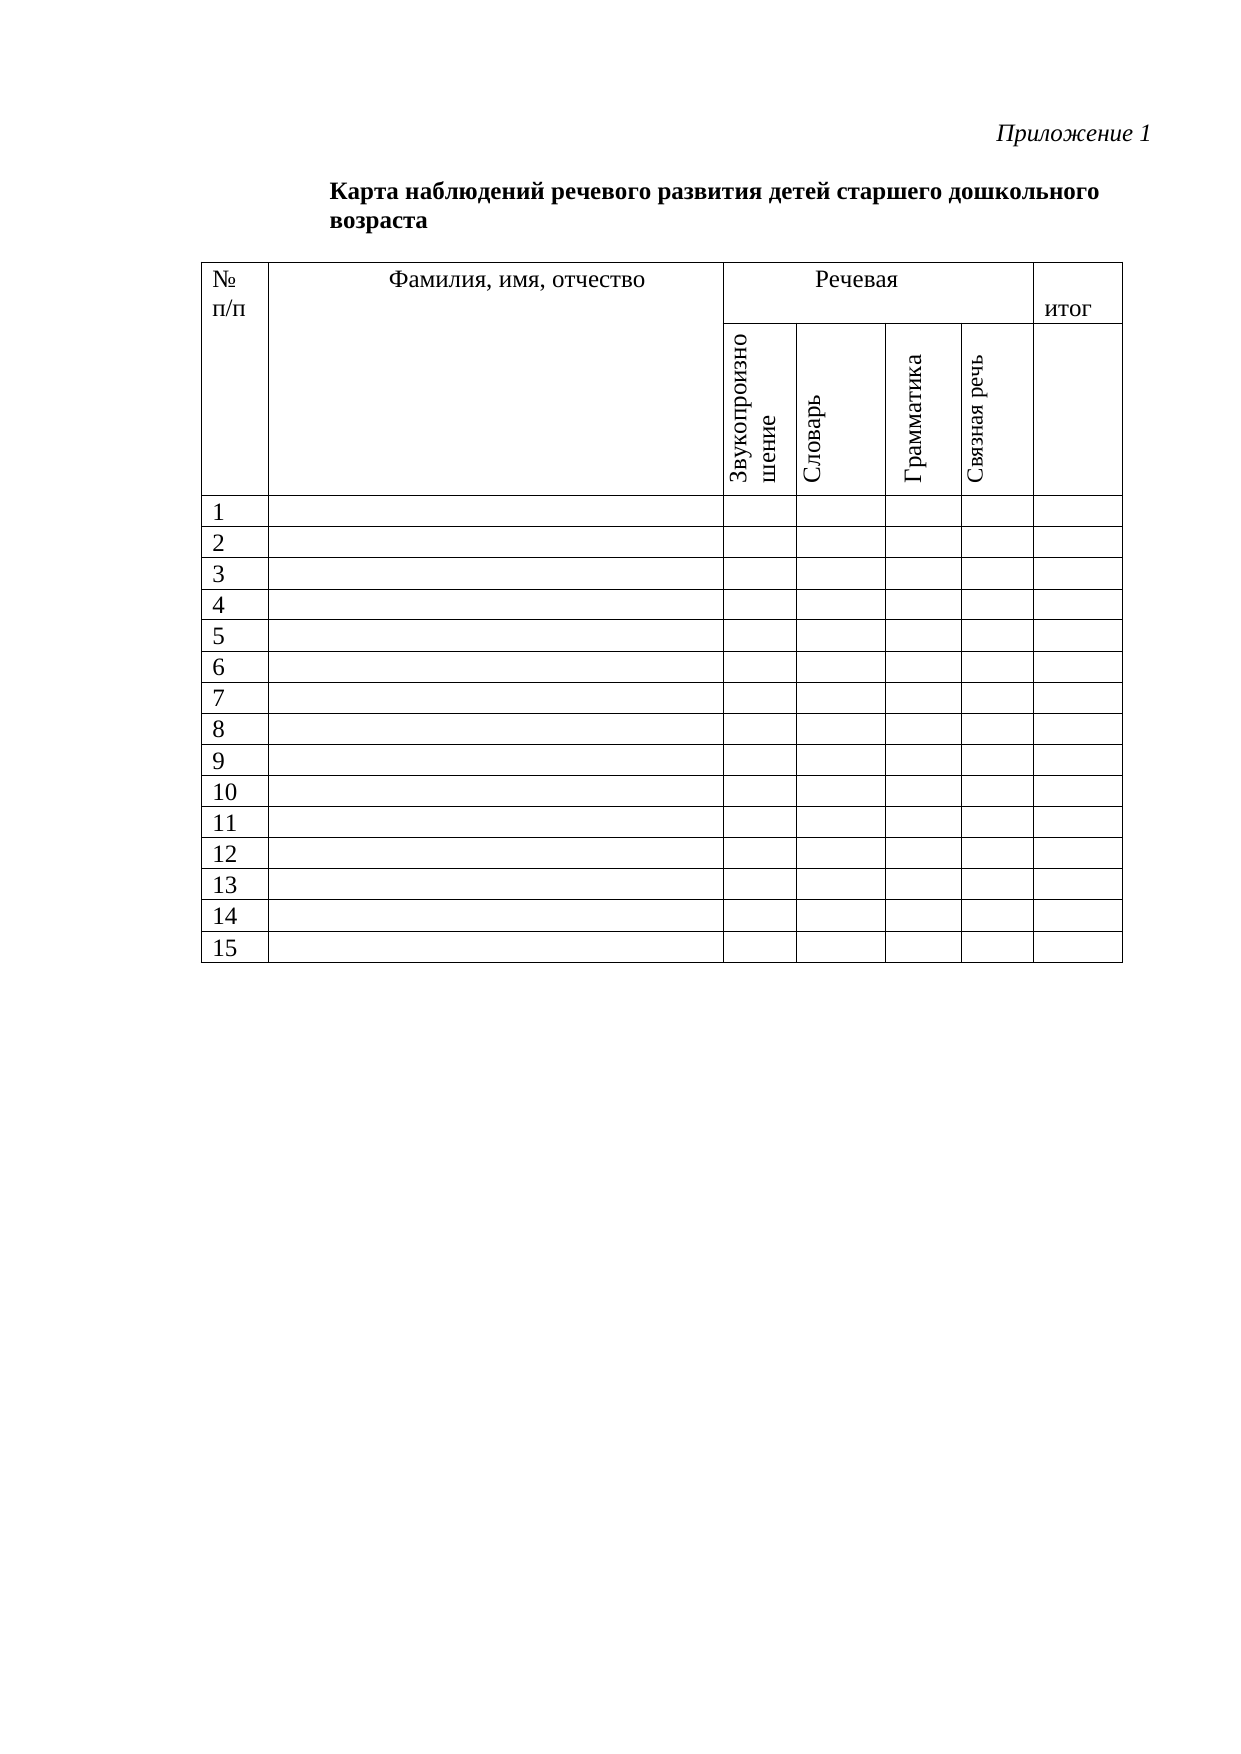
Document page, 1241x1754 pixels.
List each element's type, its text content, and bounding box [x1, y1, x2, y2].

table_cell [1034, 714, 1122, 744]
table_cell [797, 652, 885, 681]
table_cell [724, 745, 796, 775]
table_cell 9 [202, 745, 268, 775]
table_cell [1034, 745, 1122, 775]
table_cell [269, 527, 723, 557]
table_cell [962, 900, 1033, 931]
table_cell [724, 527, 796, 557]
table_cell [269, 496, 723, 526]
table_cell [962, 745, 1033, 775]
table_cell [886, 838, 961, 868]
table_cell [962, 620, 1033, 651]
table_cell [886, 558, 961, 588]
table_cell [724, 807, 796, 837]
table_cell [797, 776, 885, 806]
table_cell [724, 838, 796, 868]
table_cell [269, 745, 723, 775]
table_cell [962, 838, 1033, 868]
table_cell 3 [202, 558, 268, 588]
table_cell [1034, 683, 1122, 713]
table_cell [797, 807, 885, 837]
table_cell [886, 900, 961, 931]
table_cell [886, 527, 961, 557]
text Карта наблюдений речевого развития детей старшего дошкольного возраста [329, 176, 1154, 233]
table_cell [962, 590, 1033, 619]
table_cell [797, 745, 885, 775]
table_cell [1034, 776, 1122, 806]
table_cell [886, 683, 961, 713]
table_cell [1034, 652, 1122, 681]
table_cell [962, 527, 1033, 557]
table_cell [724, 869, 796, 899]
table_cell [269, 776, 723, 806]
table_cell 15 [202, 932, 268, 962]
table_cell [269, 620, 723, 651]
table_cell [962, 714, 1033, 744]
table_cell 5 [202, 620, 268, 651]
table_cell [886, 776, 961, 806]
table_cell [1034, 807, 1122, 837]
table_cell [1034, 900, 1122, 931]
table_cell [724, 932, 796, 962]
table_cell Звукопроизношение [724, 324, 796, 495]
table_cell Словарь [797, 324, 885, 495]
table_cell [1034, 869, 1122, 899]
table_cell [886, 745, 961, 775]
table_cell [1034, 496, 1122, 526]
table_cell [1034, 324, 1122, 495]
text Приложение 1 [996, 118, 1154, 147]
table_cell 4 [202, 590, 268, 619]
table_cell [962, 869, 1033, 899]
table_cell 10 [202, 776, 268, 806]
table_header № п/п [202, 263, 268, 495]
table_cell [886, 652, 961, 681]
table_cell [269, 932, 723, 962]
table_cell [886, 869, 961, 899]
table_cell 1 [202, 496, 268, 526]
table_cell [797, 932, 885, 962]
table_cell [724, 620, 796, 651]
table_cell [797, 496, 885, 526]
table_cell [724, 590, 796, 619]
table_cell [886, 590, 961, 619]
table_header Фамилия, имя, отчество [269, 263, 723, 495]
table_cell [797, 714, 885, 744]
table_cell [962, 652, 1033, 681]
table_cell [269, 807, 723, 837]
table_cell [1034, 527, 1122, 557]
table_cell [962, 558, 1033, 588]
table_cell [269, 590, 723, 619]
table_cell [1034, 932, 1122, 962]
table_cell [797, 900, 885, 931]
table_cell [797, 683, 885, 713]
table_cell [269, 900, 723, 931]
table_cell [269, 869, 723, 899]
table_cell [1034, 558, 1122, 588]
table_cell [962, 807, 1033, 837]
table_cell [797, 838, 885, 868]
table_cell [962, 776, 1033, 806]
table_cell [962, 496, 1033, 526]
table_cell [797, 869, 885, 899]
table_cell [886, 496, 961, 526]
table_cell [797, 590, 885, 619]
table_cell [269, 683, 723, 713]
table_cell [886, 620, 961, 651]
table_cell [886, 932, 961, 962]
table_cell [886, 807, 961, 837]
table_cell 13 [202, 869, 268, 899]
table_cell [1034, 590, 1122, 619]
table_cell 14 [202, 900, 268, 931]
table_cell [724, 558, 796, 588]
table_cell [724, 714, 796, 744]
table_cell Грамматика [886, 324, 961, 495]
table_cell [269, 652, 723, 681]
table_cell [269, 714, 723, 744]
table_cell 6 [202, 652, 268, 681]
table_cell [1034, 620, 1122, 651]
table_header итог [1034, 263, 1122, 323]
table_cell [1034, 838, 1122, 868]
table_cell [797, 527, 885, 557]
table_cell [886, 714, 961, 744]
table_cell [724, 683, 796, 713]
table_cell [724, 652, 796, 681]
table_cell [797, 620, 885, 651]
table_cell 2 [202, 527, 268, 557]
table_cell [962, 683, 1033, 713]
table_cell 12 [202, 838, 268, 868]
table_cell 11 [202, 807, 268, 837]
table_cell [269, 558, 723, 588]
table_cell [962, 932, 1033, 962]
table_cell [724, 496, 796, 526]
table_cell Связная речь [962, 324, 1033, 495]
table_cell 8 [202, 714, 268, 744]
table_cell [269, 838, 723, 868]
table_cell [724, 900, 796, 931]
table_header Речевая [724, 263, 1033, 323]
table_cell [797, 558, 885, 588]
table_cell [724, 776, 796, 806]
table_cell 7 [202, 683, 268, 713]
